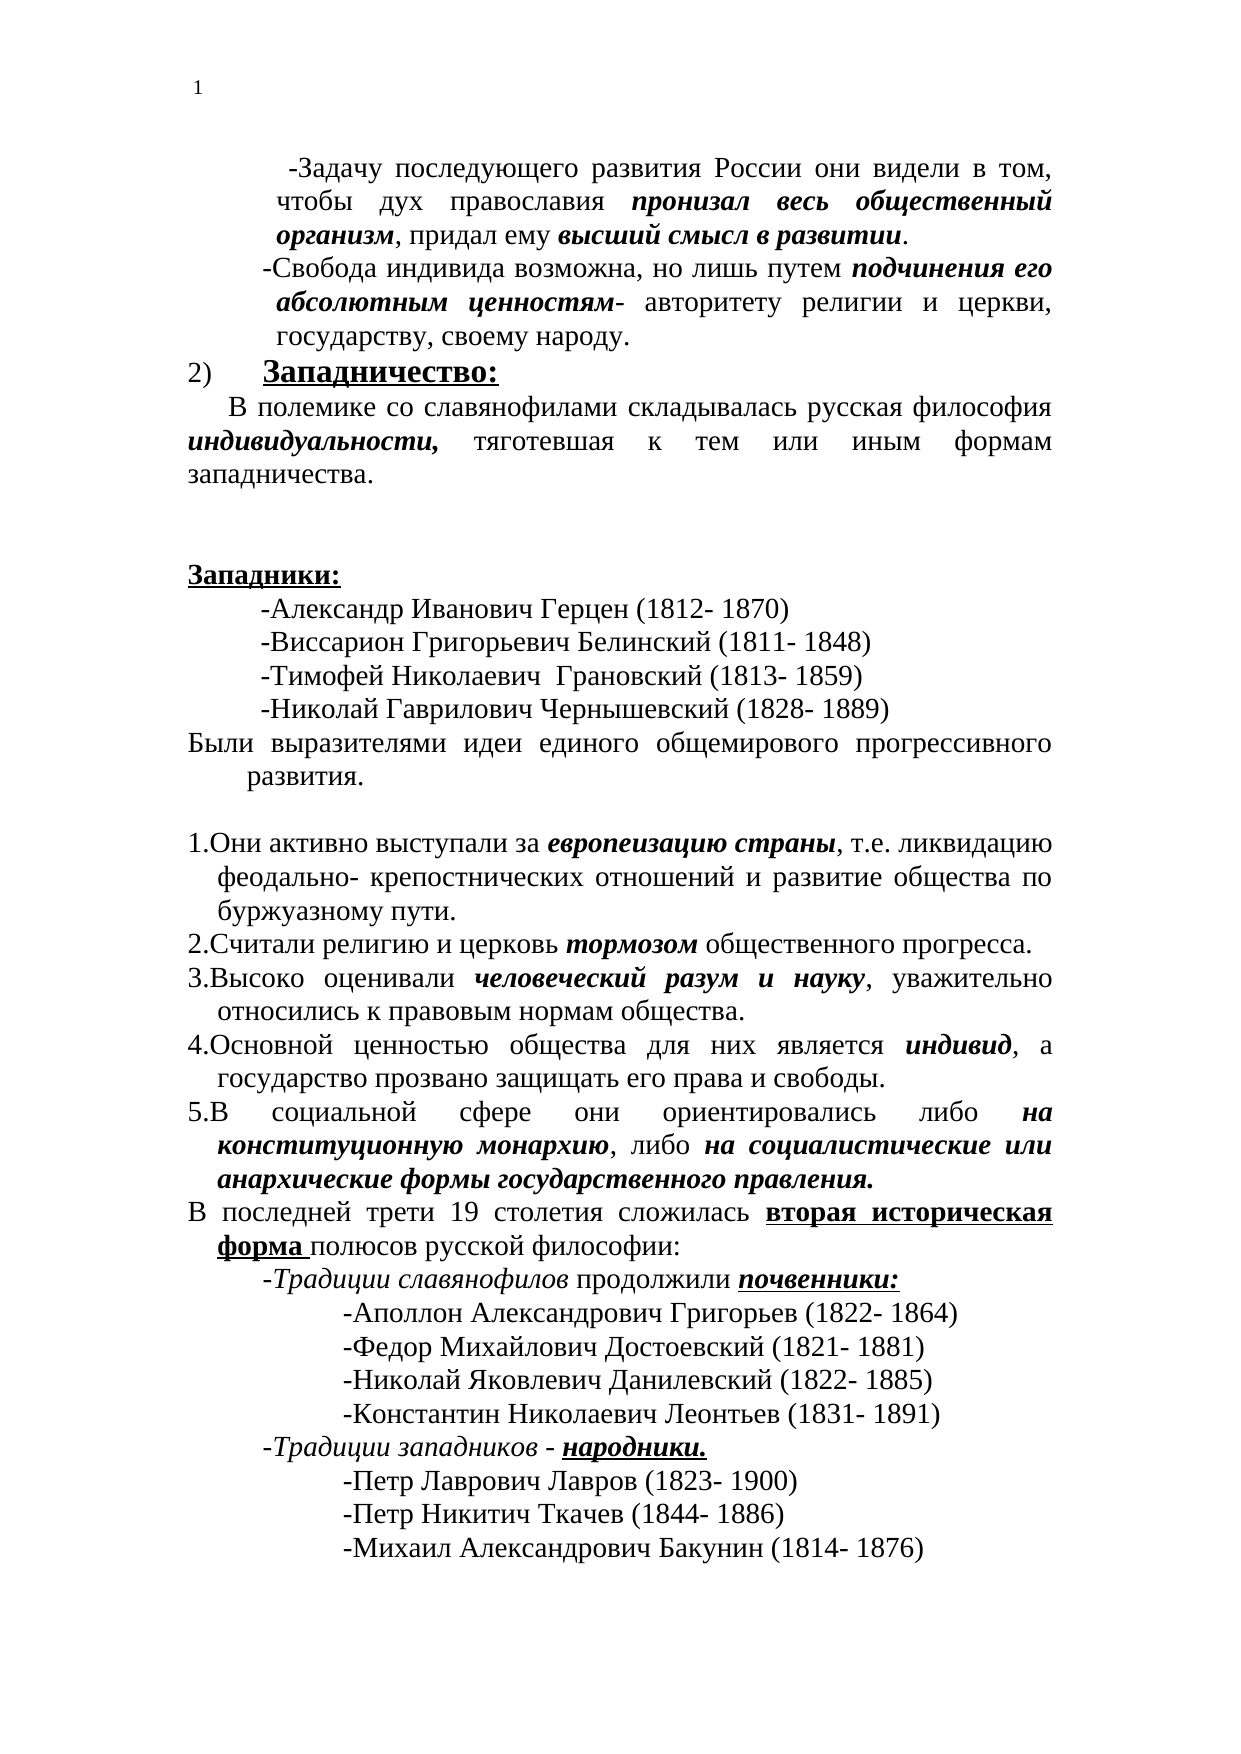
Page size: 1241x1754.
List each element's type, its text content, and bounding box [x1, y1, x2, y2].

text -Михаил Александрович Бакунин (1814- 1876) [262, 1530, 1053, 1563]
text -Задачу последующего развития России они видели в том, чтобы дух православия пронизал весь общественный организм, придал ему высший смысл в развитии. [187, 150, 1053, 251]
text В полемике со славянофилами складывалась русская философия индивидуальности, тяготевшая к тем или иным формам западничества. [187, 389, 1053, 490]
text -Александр Иванович Герцен (1812- 1870) [187, 591, 1053, 624]
text -Константин Николаевич Леонтьев (1831- 1891) [262, 1396, 1053, 1429]
text -Петр Лаврович Лавров (1823- 1900) [262, 1463, 1053, 1496]
text 1.Они активно выступали за европеизацию страны, т.е. ликвидацию феодально- крепостнических отношений и развитие общества по буржуазному пути. [187, 826, 1053, 926]
text 3.Высоко оценивали человеческий разум и науку, уважительно относились к правовым нормам общества. [187, 960, 1053, 1027]
text -Николай Яковлевич Данилевский (1822- 1885) [262, 1362, 1053, 1396]
text -Свобода индивида возможна, но лишь путем подчинения его абсолютным ценностям- авторитету религии и церкви, государству, своему народу. [187, 251, 1053, 351]
text -Федор Михайлович Достоевский (1821- 1881) [262, 1329, 1053, 1362]
text -Николай Гаврилович Чернышевский (1828- 1889) [187, 691, 1053, 725]
text Западники: [187, 557, 1053, 591]
text -Аполлон Александрович Григорьев (1822- 1864) [262, 1295, 1053, 1329]
text -Виссарион Григорьевич Белинский (1811- 1848) [187, 624, 1053, 658]
text -Традиции западников - народники. [262, 1429, 1053, 1463]
text -Петр Никитич Ткачев (1844- 1886) [262, 1496, 1053, 1530]
text -Тимофей Николаевич Грановский (1813- 1859) [187, 658, 1053, 691]
text В последней трети 19 столетия сложилась вторая историческая форма полюсов русской философии: [187, 1194, 1053, 1262]
list Западничество: [187, 351, 1053, 389]
text -Традиции славянофилов продолжили почвенники: [262, 1262, 1053, 1295]
text 4.Основной ценностью общества для них является индивид, а государство прозвано защищать его права и свободы. [187, 1027, 1053, 1094]
text 2.Считали религию и церковь тормозом общественного прогресса. [187, 926, 1053, 960]
text 5.В социальной сфере они ориентировались либо на конституционную монархию, либо на социалистические или анархические формы государственного правления. [187, 1094, 1053, 1194]
text Были выразителями идеи единого общемирового прогрессивного развития. [187, 725, 1053, 792]
